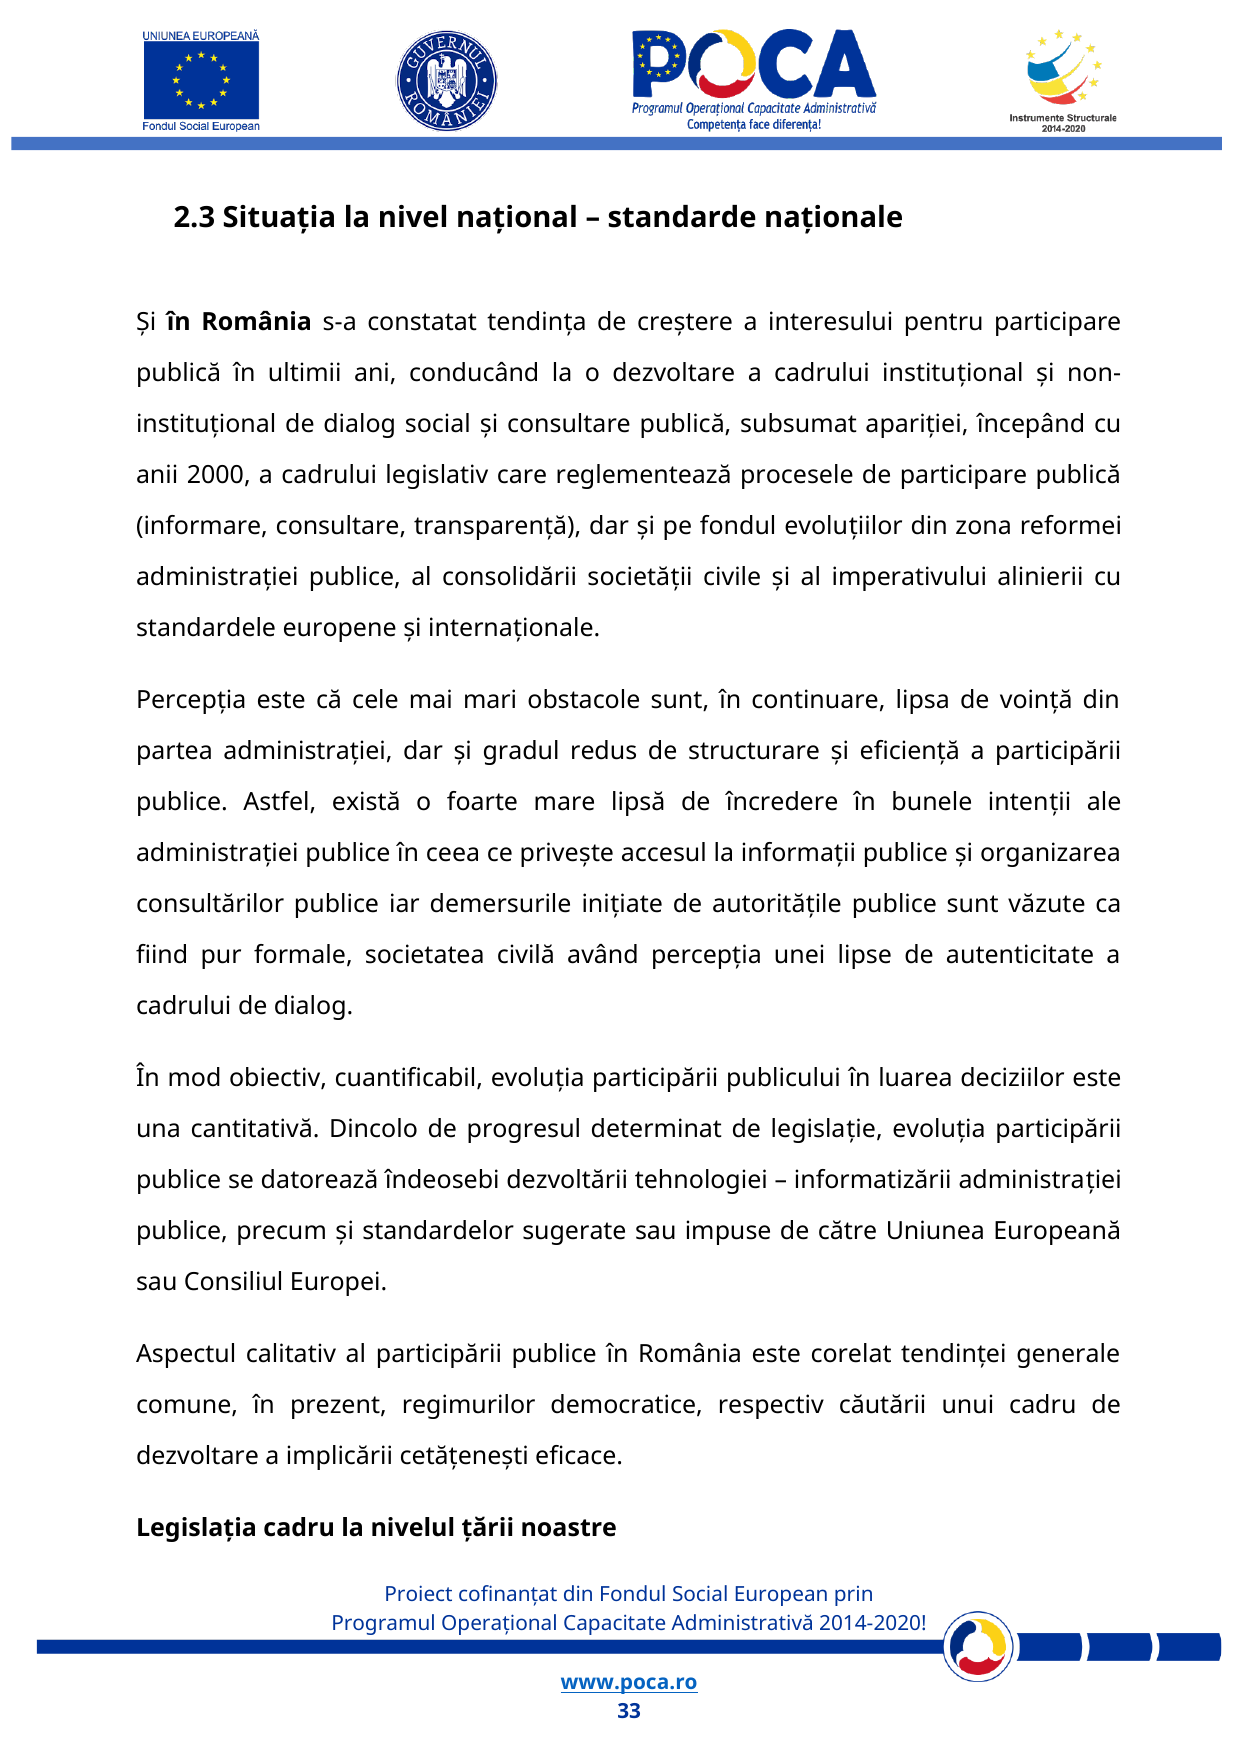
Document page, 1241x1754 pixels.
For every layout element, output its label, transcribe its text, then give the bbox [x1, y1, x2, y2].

text Aspectul calitativ al participării publice în România este corelat tendinței generale comune, în prezent, regimurilor democratice, respectiv căutării unui cadru de dezvoltare a implicării cetățenești eficace. [136, 1336, 1122, 1472]
text Legislația cadru la nivelul țării noastre [136, 1510, 1122, 1544]
picture [141, 29, 1117, 132]
text Percepția este că cele mai mari obstacole sunt, în continuare, lipsa de voință din partea administrației, dar și gradul redus de structurare și eficiență a participării publice. Astfel, există o foarte mare lipsă de încredere în bunele intenţii ale administraţiei publice în ceea ce priveşte accesul la informații publice și organizarea consultărilor publice iar demersurile iniţiate de autorităţile publice sunt văzute ca fiind pur formale, societatea civilă având percepția unei lipse de autenticitate a cadrului de dialog. [136, 682, 1122, 1022]
text Și în România s-a constatat tendinţa de creştere a interesului pentru participare publică în ultimii ani, conducând la o dezvoltare a cadrului instituţional şi non-instituţional de dialog social şi consultare publică, subsumat apariției, începând cu anii 2000, a cadrului legislativ care reglementează procesele de participare publică (informare, consultare, transparență), dar și pe fondul evoluţiilor din zona reformei administraţiei publice, al consolidării societăţii civile şi al imperativului alinierii cu standardele europene şi internaţionale. [136, 303, 1122, 644]
picture [36, 1611, 1222, 1682]
text În mod obiectiv, cuantificabil, evoluţia participării publicului în luarea deciziilor este una cantitativă. Dincolo de progresul determinat de legislaţie, evoluţia participării publice se datorează îndeosebi dezvoltării tehnologiei – informatizării administraţiei publice, precum şi standardelor sugerate sau impuse de către Uniunea Europeană sau Consiliul Europei. [136, 1060, 1122, 1298]
list 2.3 Situația la nivel național – standarde naționale [173, 196, 1122, 236]
